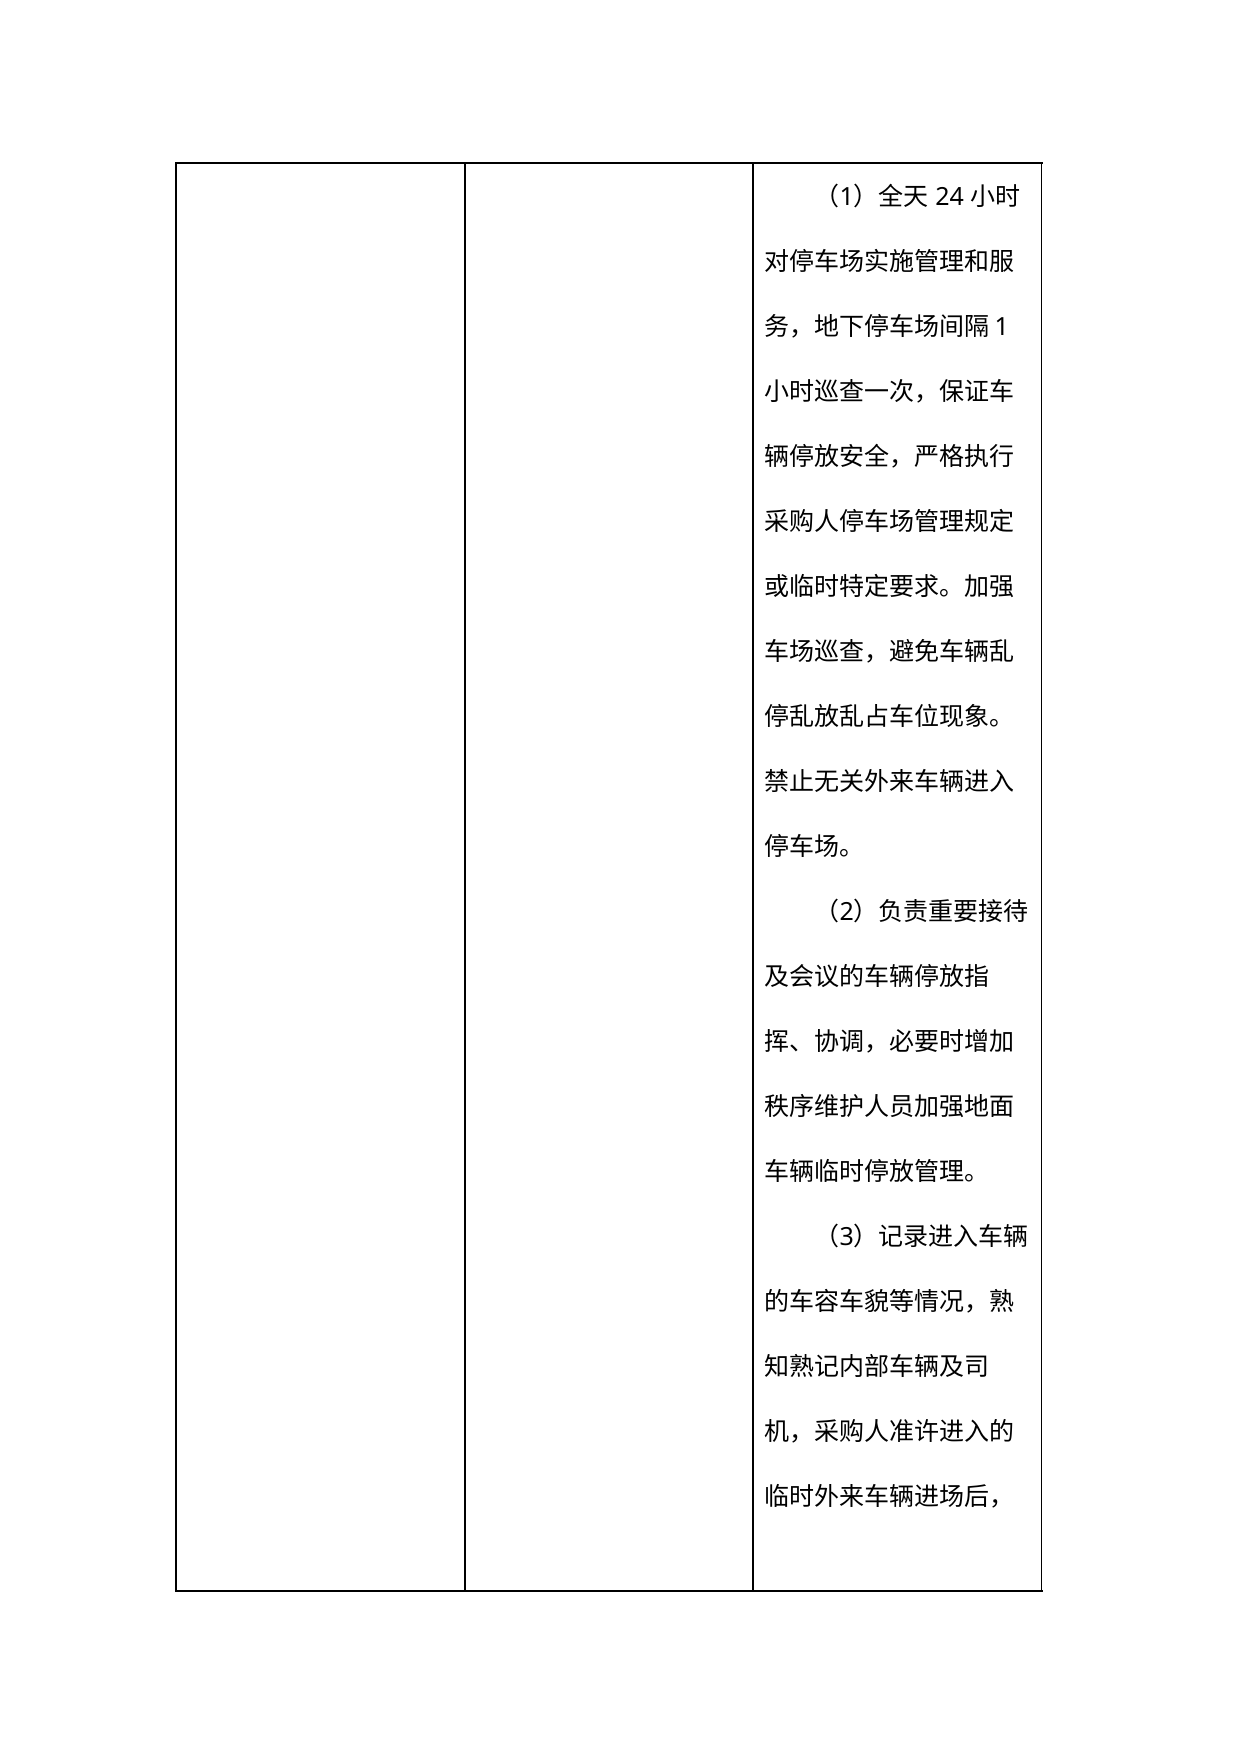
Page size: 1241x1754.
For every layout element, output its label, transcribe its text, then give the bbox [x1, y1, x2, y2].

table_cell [754, 164, 1041, 1590]
table_cell 2 [177, 164, 464, 1590]
table_cell [466, 164, 752, 1590]
